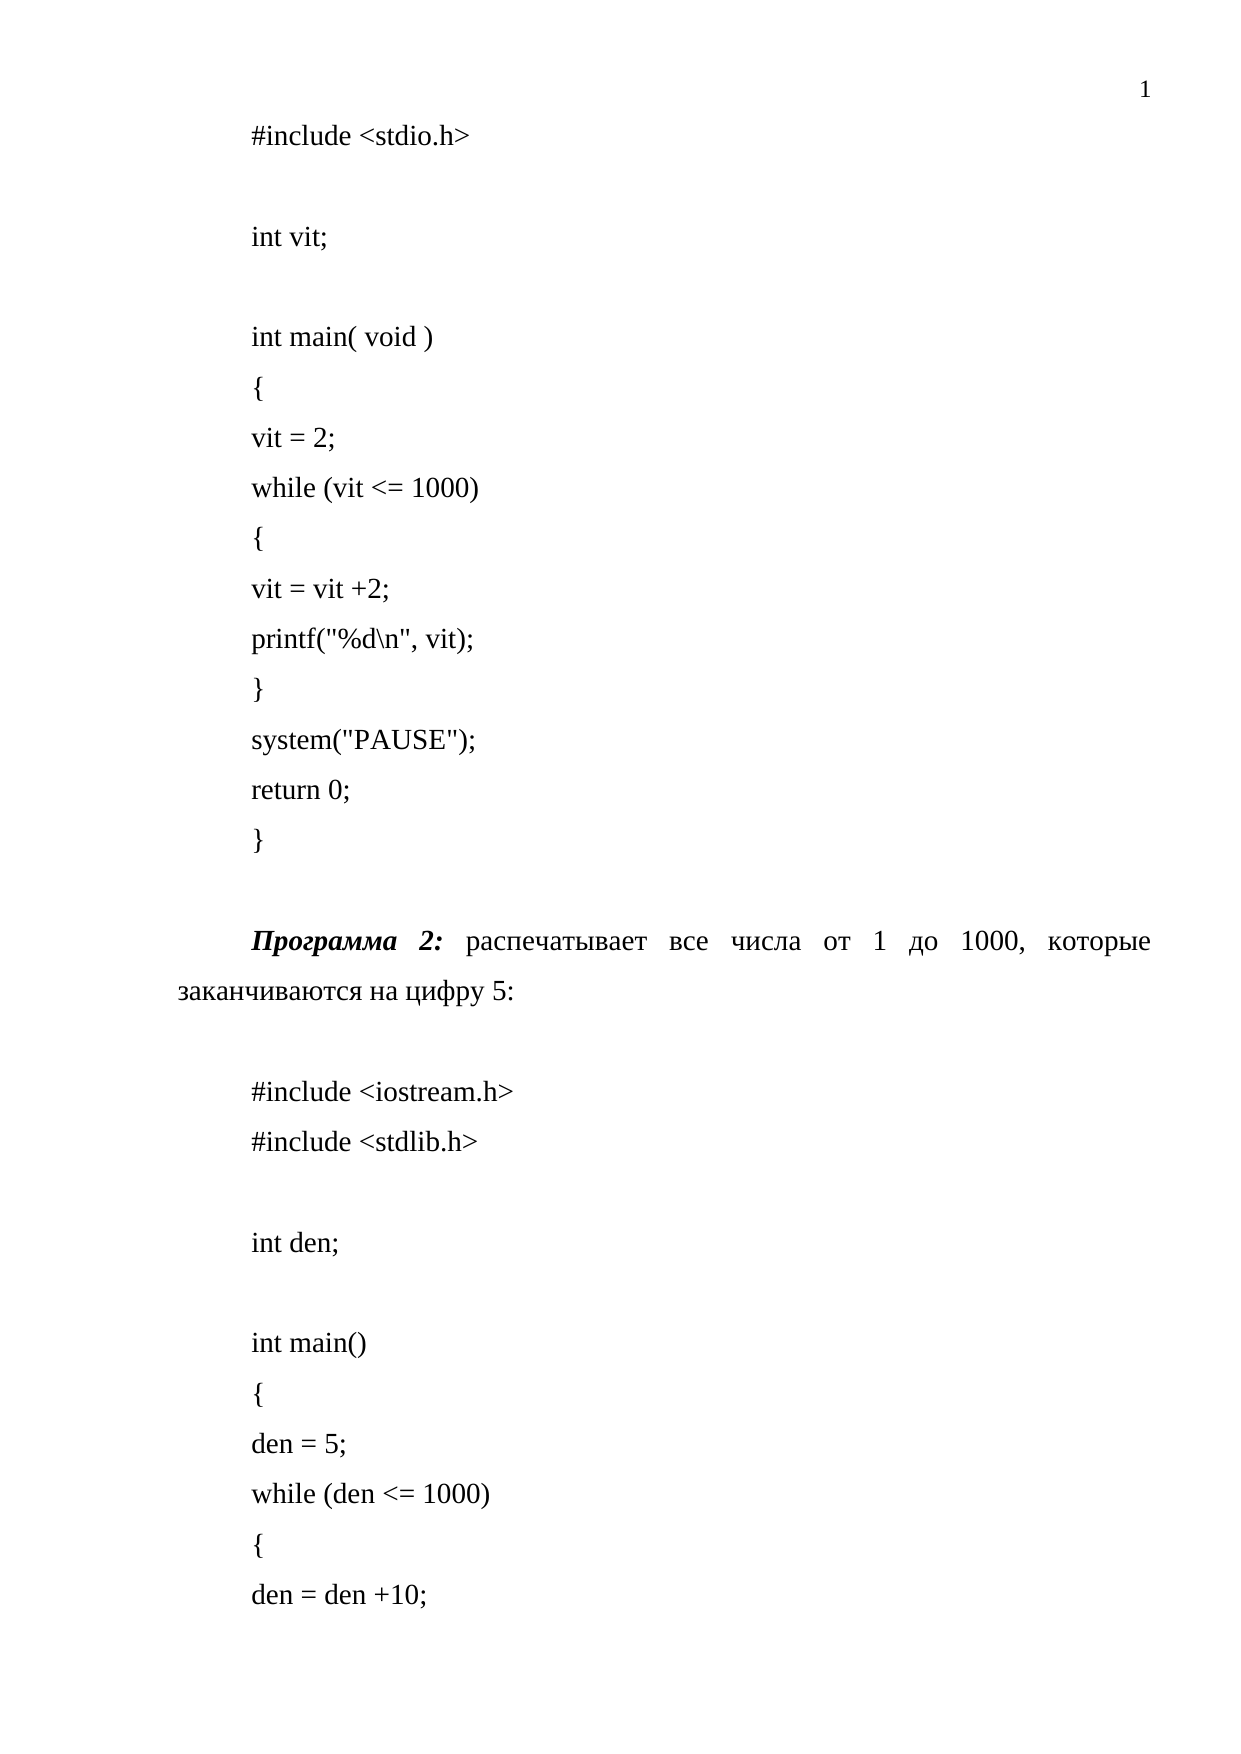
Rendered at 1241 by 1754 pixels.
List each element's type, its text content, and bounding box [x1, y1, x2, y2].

text #include <stdio.h> [177, 118, 1152, 152]
text { [177, 521, 1152, 554]
text { [177, 1527, 1152, 1560]
text int vit; [177, 219, 1152, 252]
text } [177, 822, 1152, 856]
text while (den <= 1000) [177, 1477, 1152, 1510]
text Программа 2: распечатывает все числа от 1 до 1000, которые заканчиваются на цифру 5: [177, 923, 1152, 1007]
text vit = vit +2; [177, 571, 1152, 604]
text { [177, 1376, 1152, 1409]
text } [177, 672, 1152, 705]
text den = 5; [177, 1426, 1152, 1460]
text system("PAUSE"); [177, 722, 1152, 755]
text { [177, 370, 1152, 403]
text return 0; [177, 772, 1152, 806]
text while (vit <= 1000) [177, 470, 1152, 504]
text den = den +10; [177, 1577, 1152, 1611]
text printf("%d\n", vit); [177, 621, 1152, 655]
text int main( void ) [177, 319, 1152, 353]
text vit = 2; [177, 420, 1152, 453]
text #include <stdlib.h> [177, 1124, 1152, 1158]
text int main() [177, 1326, 1152, 1359]
text #include <iostream.h> [177, 1074, 1152, 1108]
text int den; [177, 1225, 1152, 1258]
